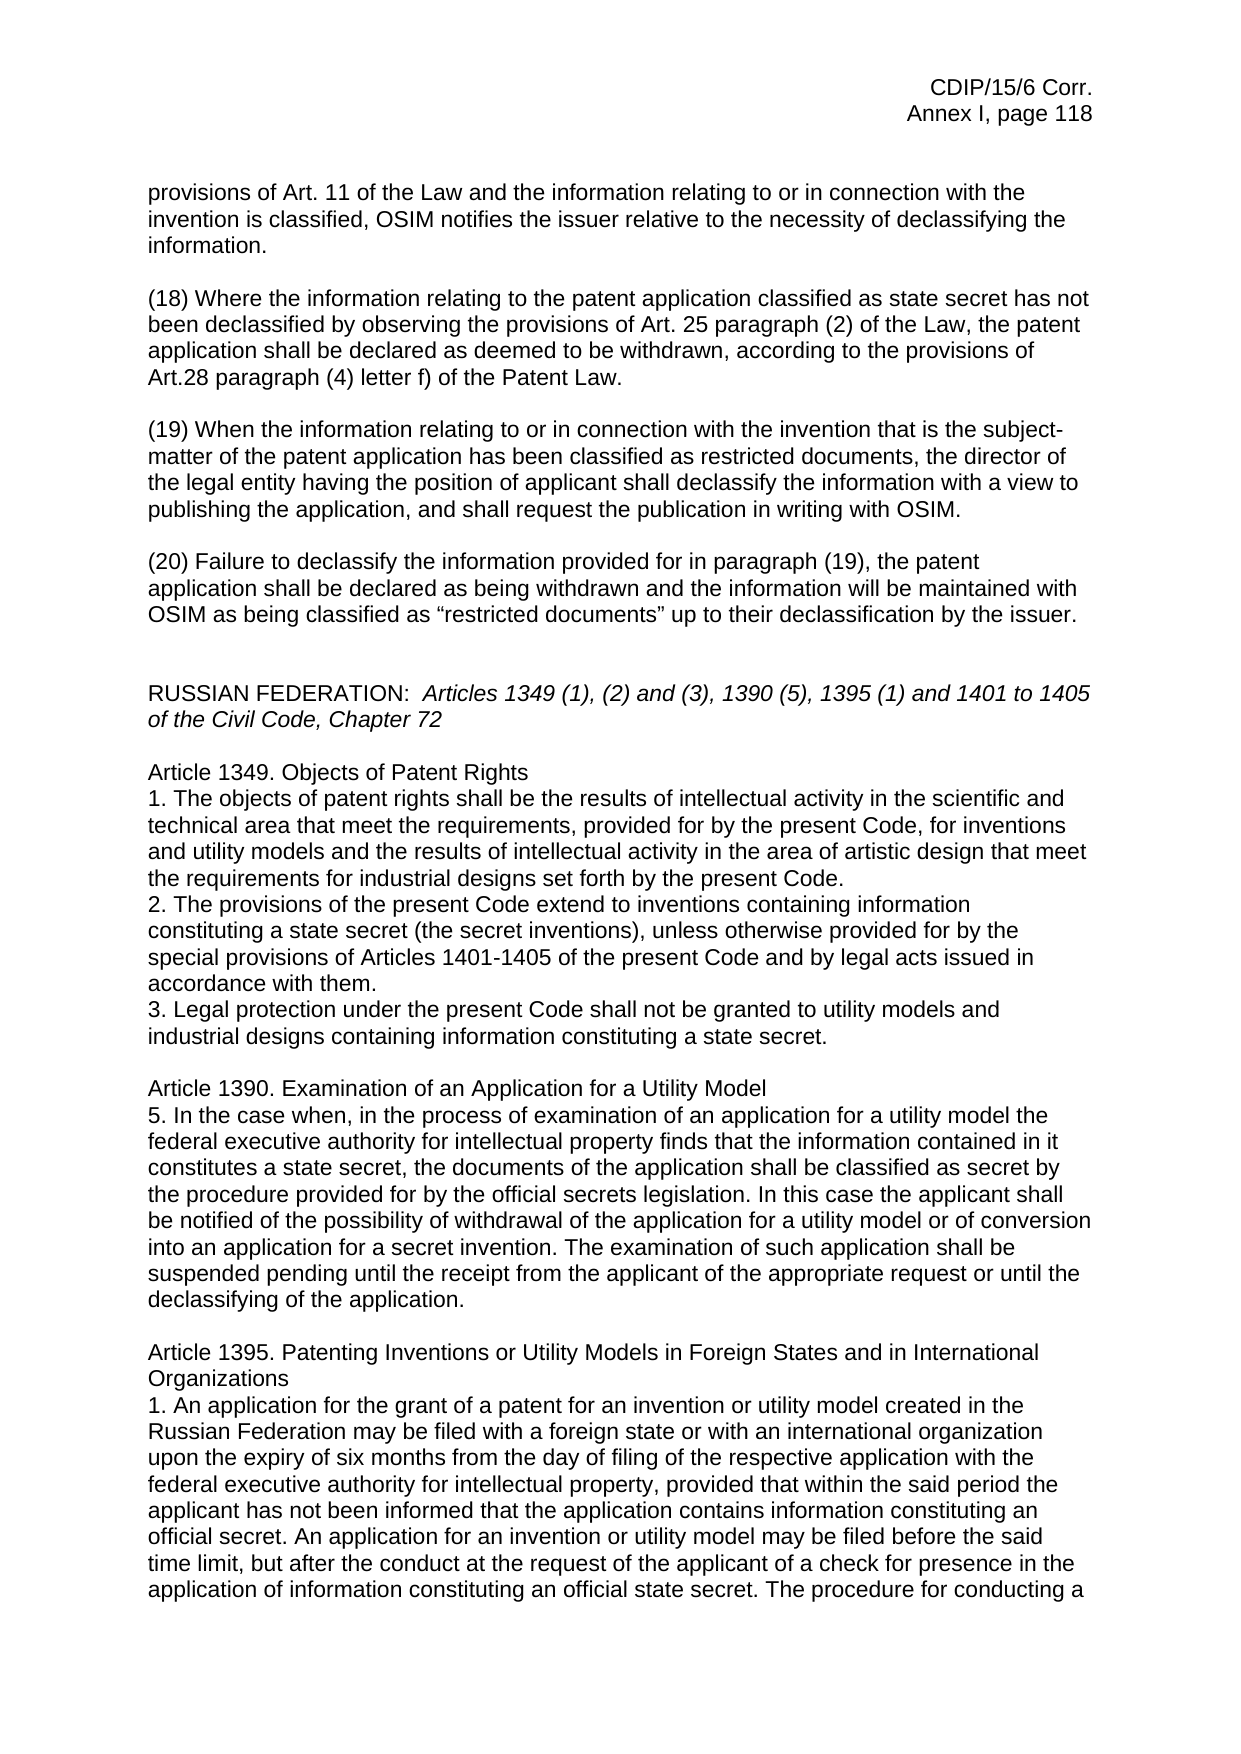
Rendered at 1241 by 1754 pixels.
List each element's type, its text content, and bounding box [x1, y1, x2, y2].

text (20) Failure to declassify the information provided for in paragraph (19), the patent application shall be declared as being withdrawn and the information will be maintained with OSIM as being classified as “restricted documents” up to their declassification by the issuer. [148, 548, 1093, 627]
text (18) Where the information relating to the patent application classified as state secret has not been declassified by observing the provisions of Art. 25 paragraph (2) of the Law, the patent application shall be declared as deemed to be withdrawn, according to the provisions of Art.28 paragraph (4) letter f) of the Patent Law. [148, 285, 1093, 390]
text 1. The objects of patent rights shall be the results of intellectual activity in the scientific and technical area that meet the requirements, provided for by the present Code, for inventions and utility models and the results of intellectual activity in the area of artistic design that meet the requirements for industrial designs set forth by the present Code. [148, 785, 1093, 891]
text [148, 179, 1093, 258]
text Article 1349. Objects of Patent Rights [148, 759, 1093, 785]
text Article 1395. Patenting Inventions or Utility Models in Foreign States and in International Organizations [148, 1339, 1093, 1392]
text (19) When the information relating to or in connection with the invention that is the subject-matter of the patent application has been classified as restricted documents, the director of the legal entity having the position of applicant shall declassify the information with a view to publishing the application, and shall request the publication in writing with OSIM. [148, 416, 1093, 522]
text 2. The provisions of the present Code extend to inventions containing information constituting a state secret (the secret inventions), unless otherwise provided for by the special provisions of Articles 1401-1405 of the present Code and by legal acts issued in accordance with them. [148, 891, 1093, 996]
text 5. In the case when, in the process of examination of an application for a utility model the federal executive authority for intellectual property finds that the information contained in it constitutes a state secret, the documents of the application shall be classified as secret by the procedure provided for by the official secrets legislation. In this case the applicant shall be notified of the possibility of withdrawal of the application for a utility model or of conversion into an application for a secret invention. The examination of such application shall be suspended pending until the receipt from the applicant of the appropriate request or until the declassifying of the application. [148, 1102, 1093, 1312]
text Article 1390. Examination of an Application for a Utility Model [148, 1075, 1093, 1102]
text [148, 1392, 1093, 1602]
text RUSSIAN FEDERATION: Articles 1349 (1), (2) and (3), 1390 (5), 1395 (1) and 1401 to 1405 of the Civil Code, Chapter 72 [148, 680, 1093, 733]
text 3. Legal protection under the present Code shall not be granted to utility models and industrial designs containing information constituting a state secret. [148, 996, 1093, 1049]
